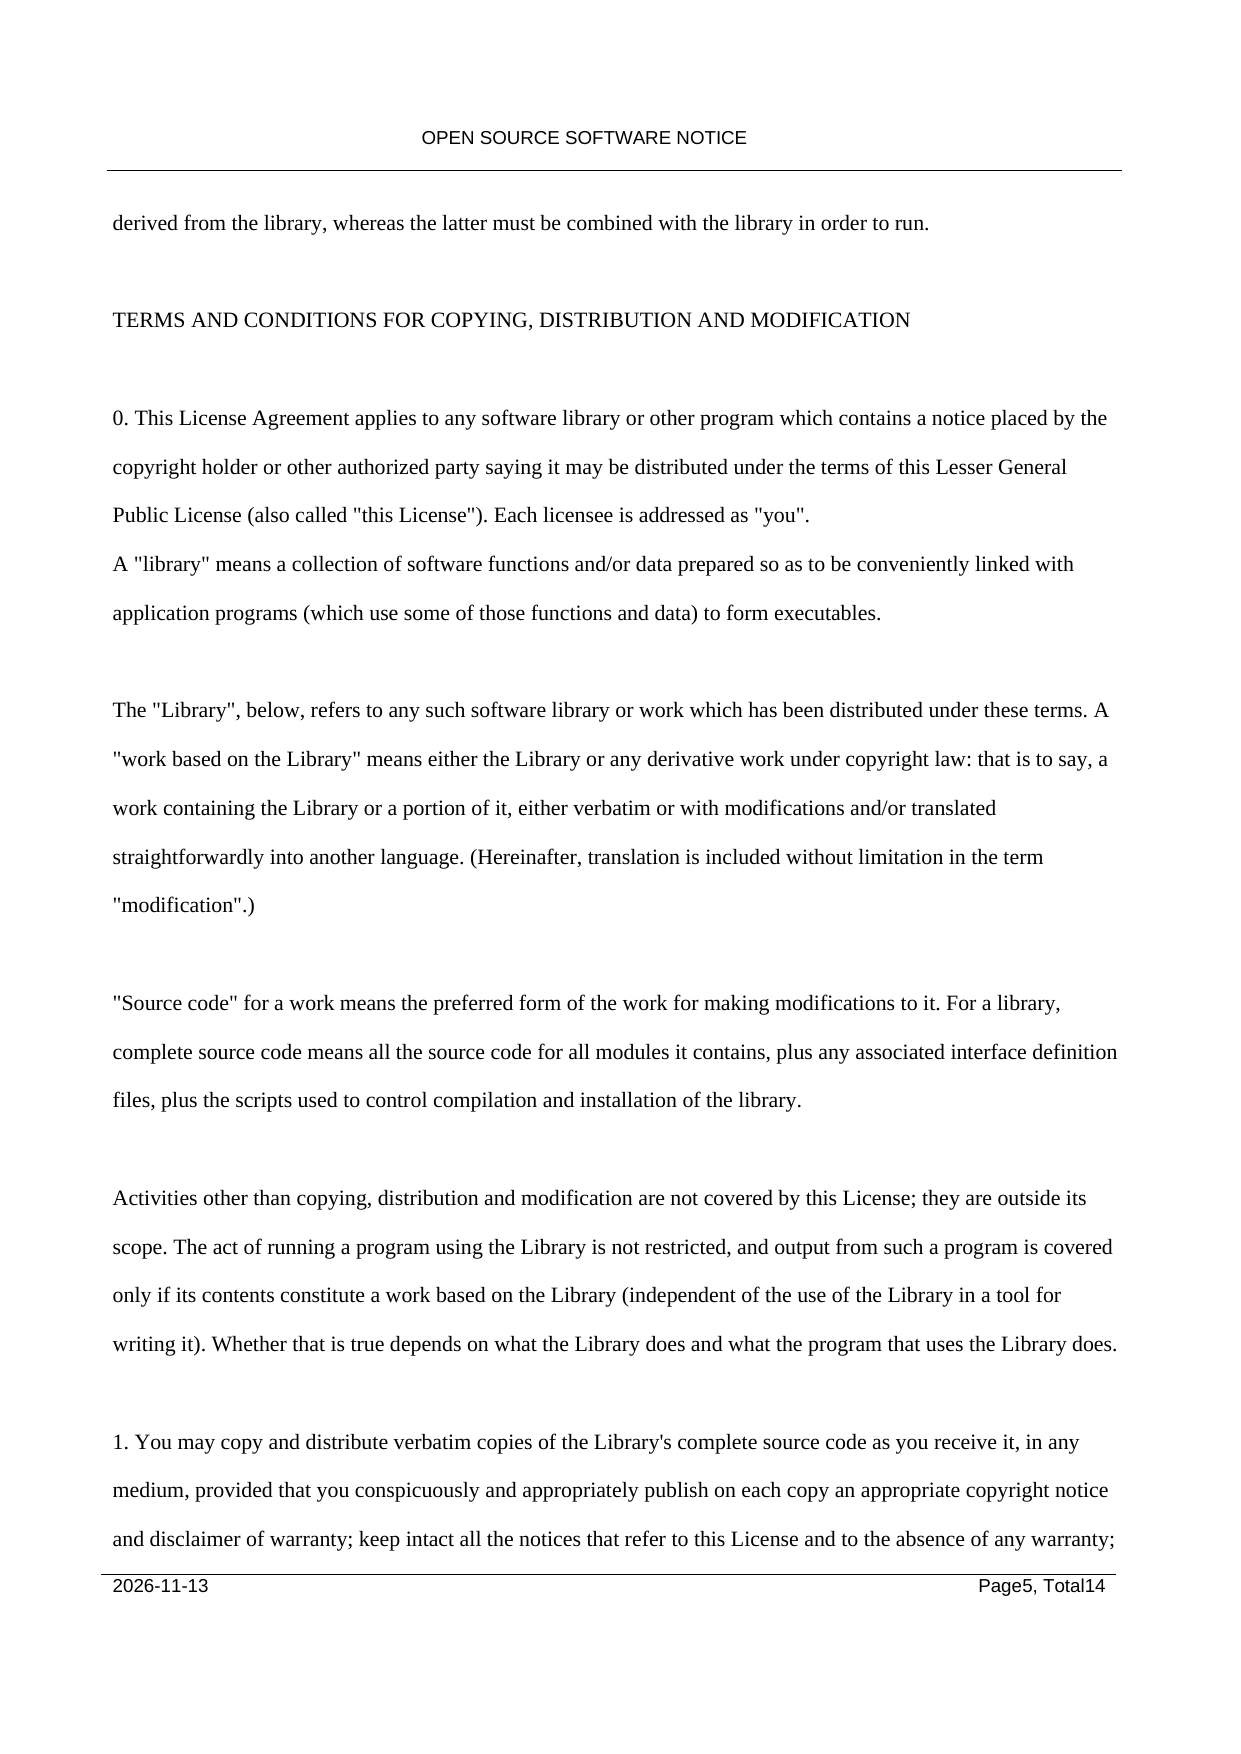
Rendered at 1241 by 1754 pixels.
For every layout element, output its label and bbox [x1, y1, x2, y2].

text [112, 206, 1128, 1555]
